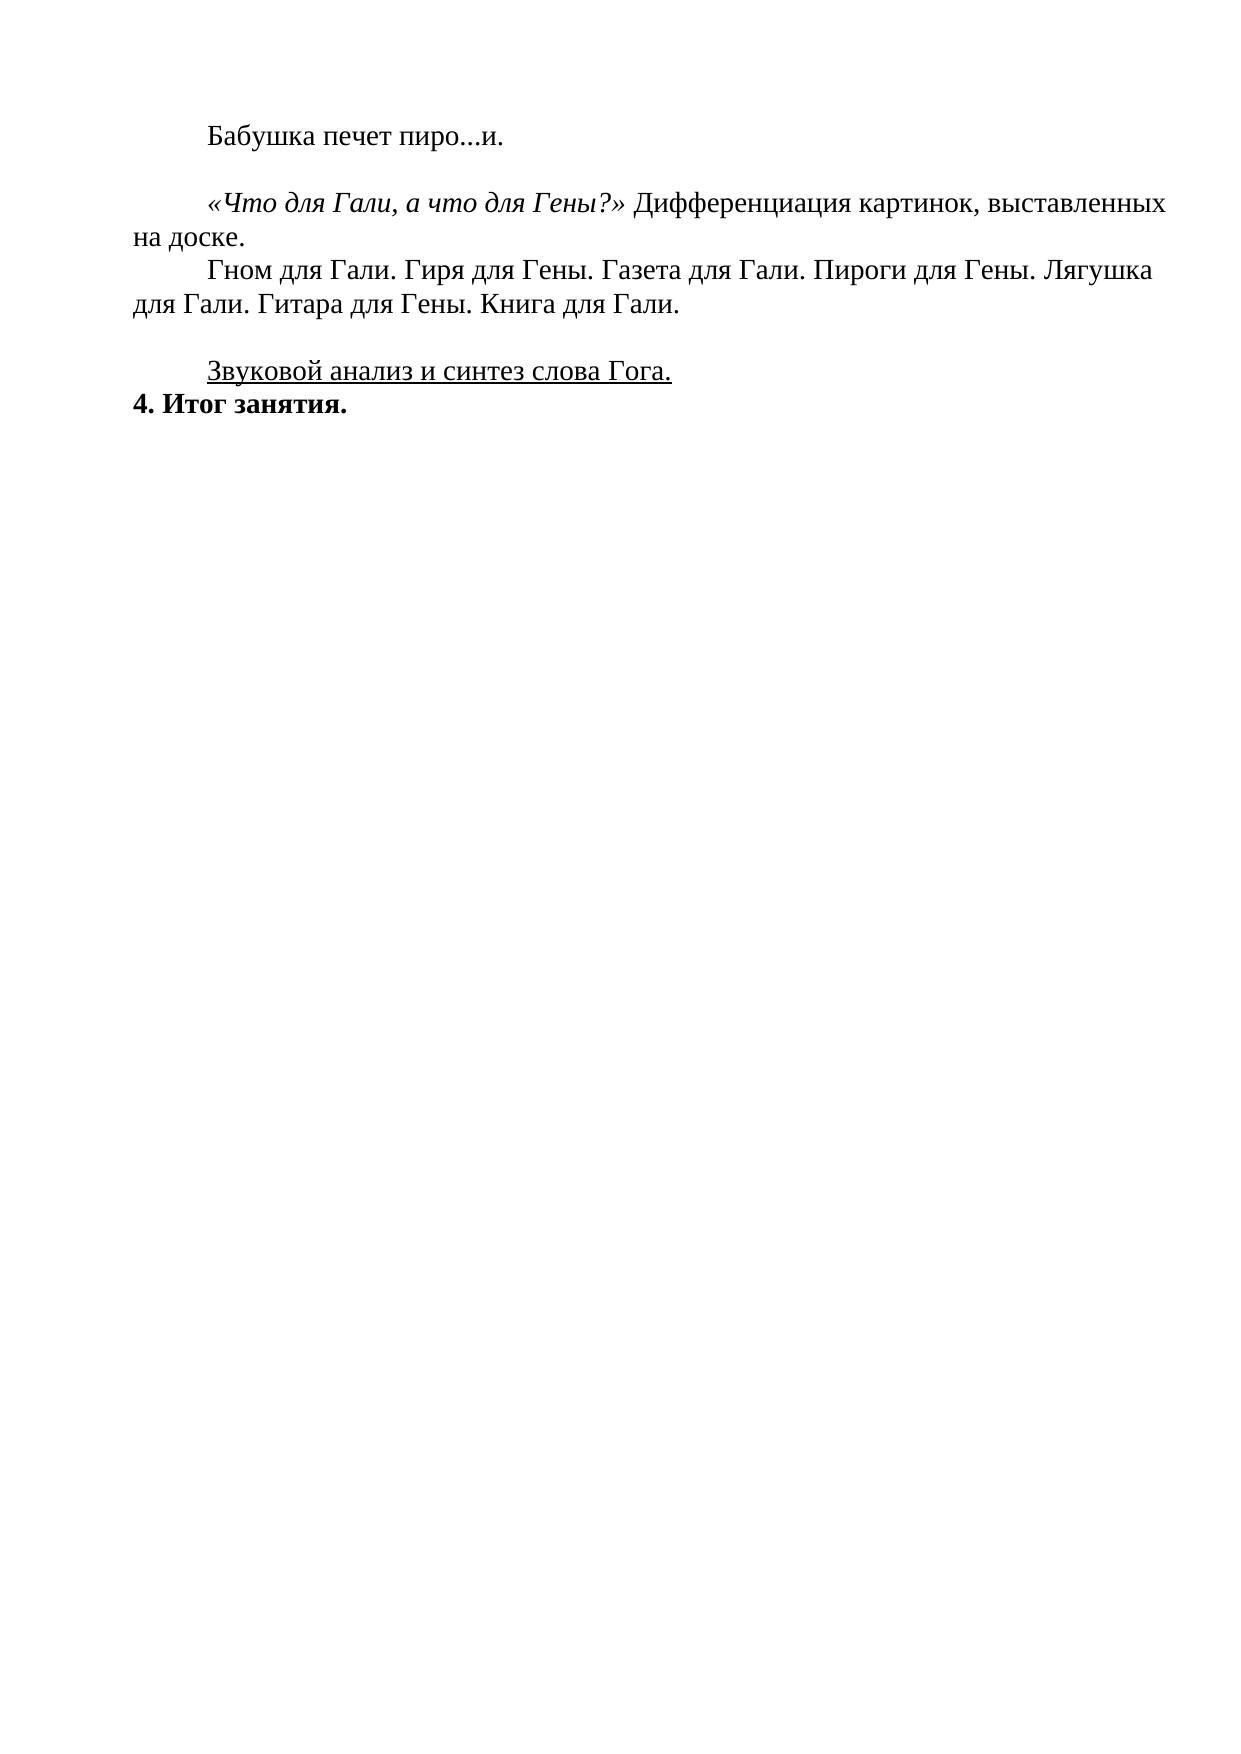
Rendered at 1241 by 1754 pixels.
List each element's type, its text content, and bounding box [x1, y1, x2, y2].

text Звуковой анализ и синтез слова Гога. [133, 353, 1167, 386]
text 4. Итог занятия. [133, 386, 1167, 420]
text «Что для Гали, а что для Гены?» Дифференциация картинок, выставленных на доске. [133, 185, 1167, 252]
text Гном для Гали. Гиря для Гены. Газета для Гали. Пироги для Гены. Лягушка для Гали. Гитара для Гены. Книга для Гали. [133, 252, 1167, 319]
text Бабушка печет пиро...и. [133, 118, 1167, 152]
